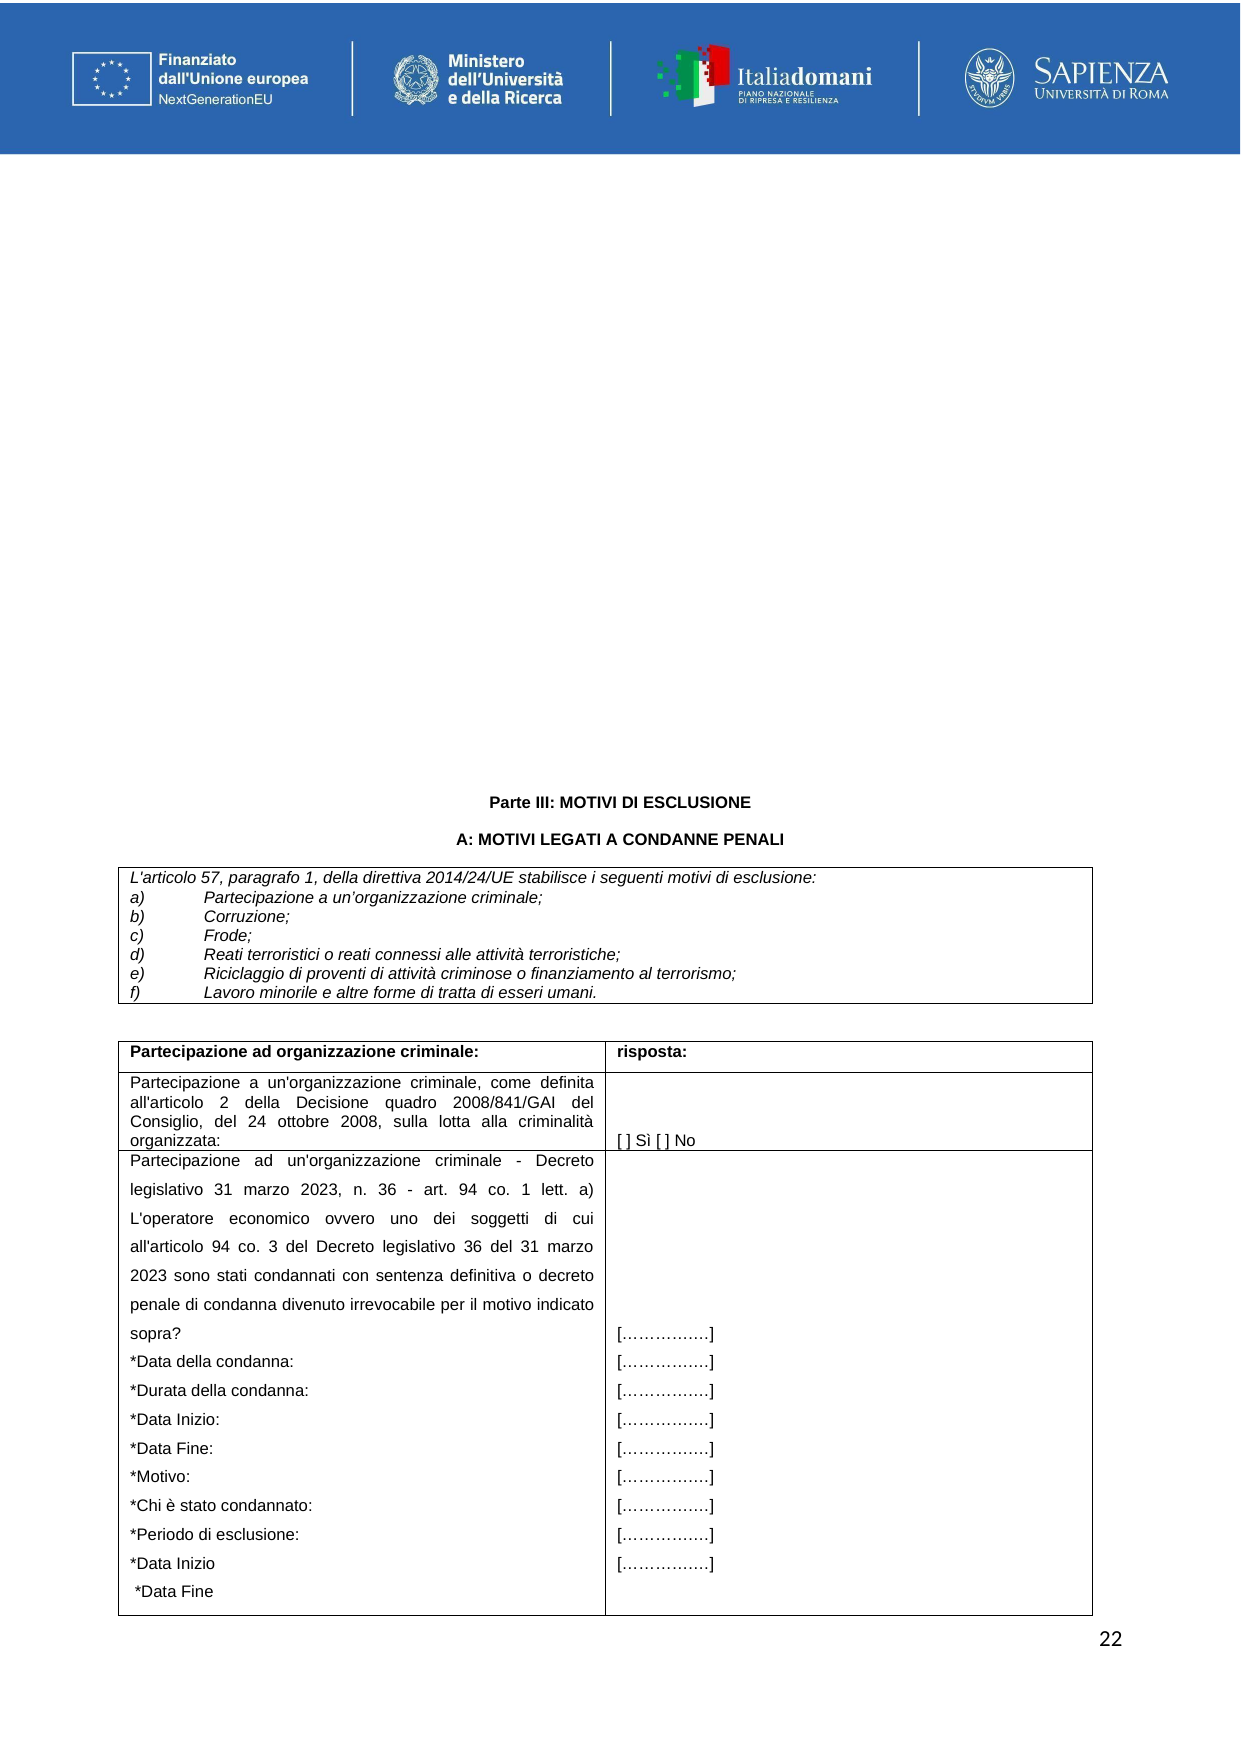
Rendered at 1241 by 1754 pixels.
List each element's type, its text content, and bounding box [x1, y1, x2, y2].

table_cell Partecipazione ad un'organizzazione criminale - Decreto legislativo 31 marzo 2023, n. 36 - art. 94 co. 1 lett. a) L'operatore economico ovvero uno dei soggetti di cui all'articolo 94 co. 3 del Decreto legislativo 36 del 31 marzo 2023 sono stati condannati con sentenza definitiva o decreto penale di condanna divenuto irrevocabile per il motivo indicato sopra? *Data della condanna: *Durata della condanna: *Data Inizio: *Data Fine: *Motivo: *Chi è stato condannato: *Periodo di esclusione: *Data Inizio *Data Fine *Queste informazioni sono disponibili gratuitamente per le autorità in una banca dati di uno Stato membro UE? [119, 1151, 605, 1614]
table_header risposta: [606, 1042, 1092, 1072]
table_cell [ ] Sì [ ] No [606, 1073, 1092, 1150]
table_header L'articolo 57, paragrafo 1, della direttiva 2014/24/UE stabilisce i seguenti motivi di esclusione: a) Partecipazione a un’organizzazione criminale; b) Corruzione; c) Frode; d) Reati terroristici o reati connessi alle attività terroristiche; e) Riciclaggio di proventi di attività criminose o finanziamento al terrorismo; f) Lavoro minorile e altre forme di tratta di esseri umani. [119, 868, 1092, 1002]
picture [0, 3, 1241, 158]
table_cell [………….…] [………….…] [………….…] [………….…] [………….…] [………….…] [………….…] [………….…] [………….…] [ ] Sì [ ] No [606, 1151, 1092, 1614]
text Parte III: MOTIVI DI ESCLUSIONE [118, 793, 1122, 812]
text A: MOTIVI LEGATI A CONDANNE PENALI [118, 830, 1122, 849]
table_header Partecipazione ad organizzazione criminale: [119, 1042, 605, 1072]
table_cell Partecipazione a un'organizzazione criminale, come definita all'articolo 2 della Decisione quadro 2008/841/GAI del Consiglio, del 24 ottobre 2008, sulla lotta alla criminalità organizzata: [119, 1073, 605, 1150]
